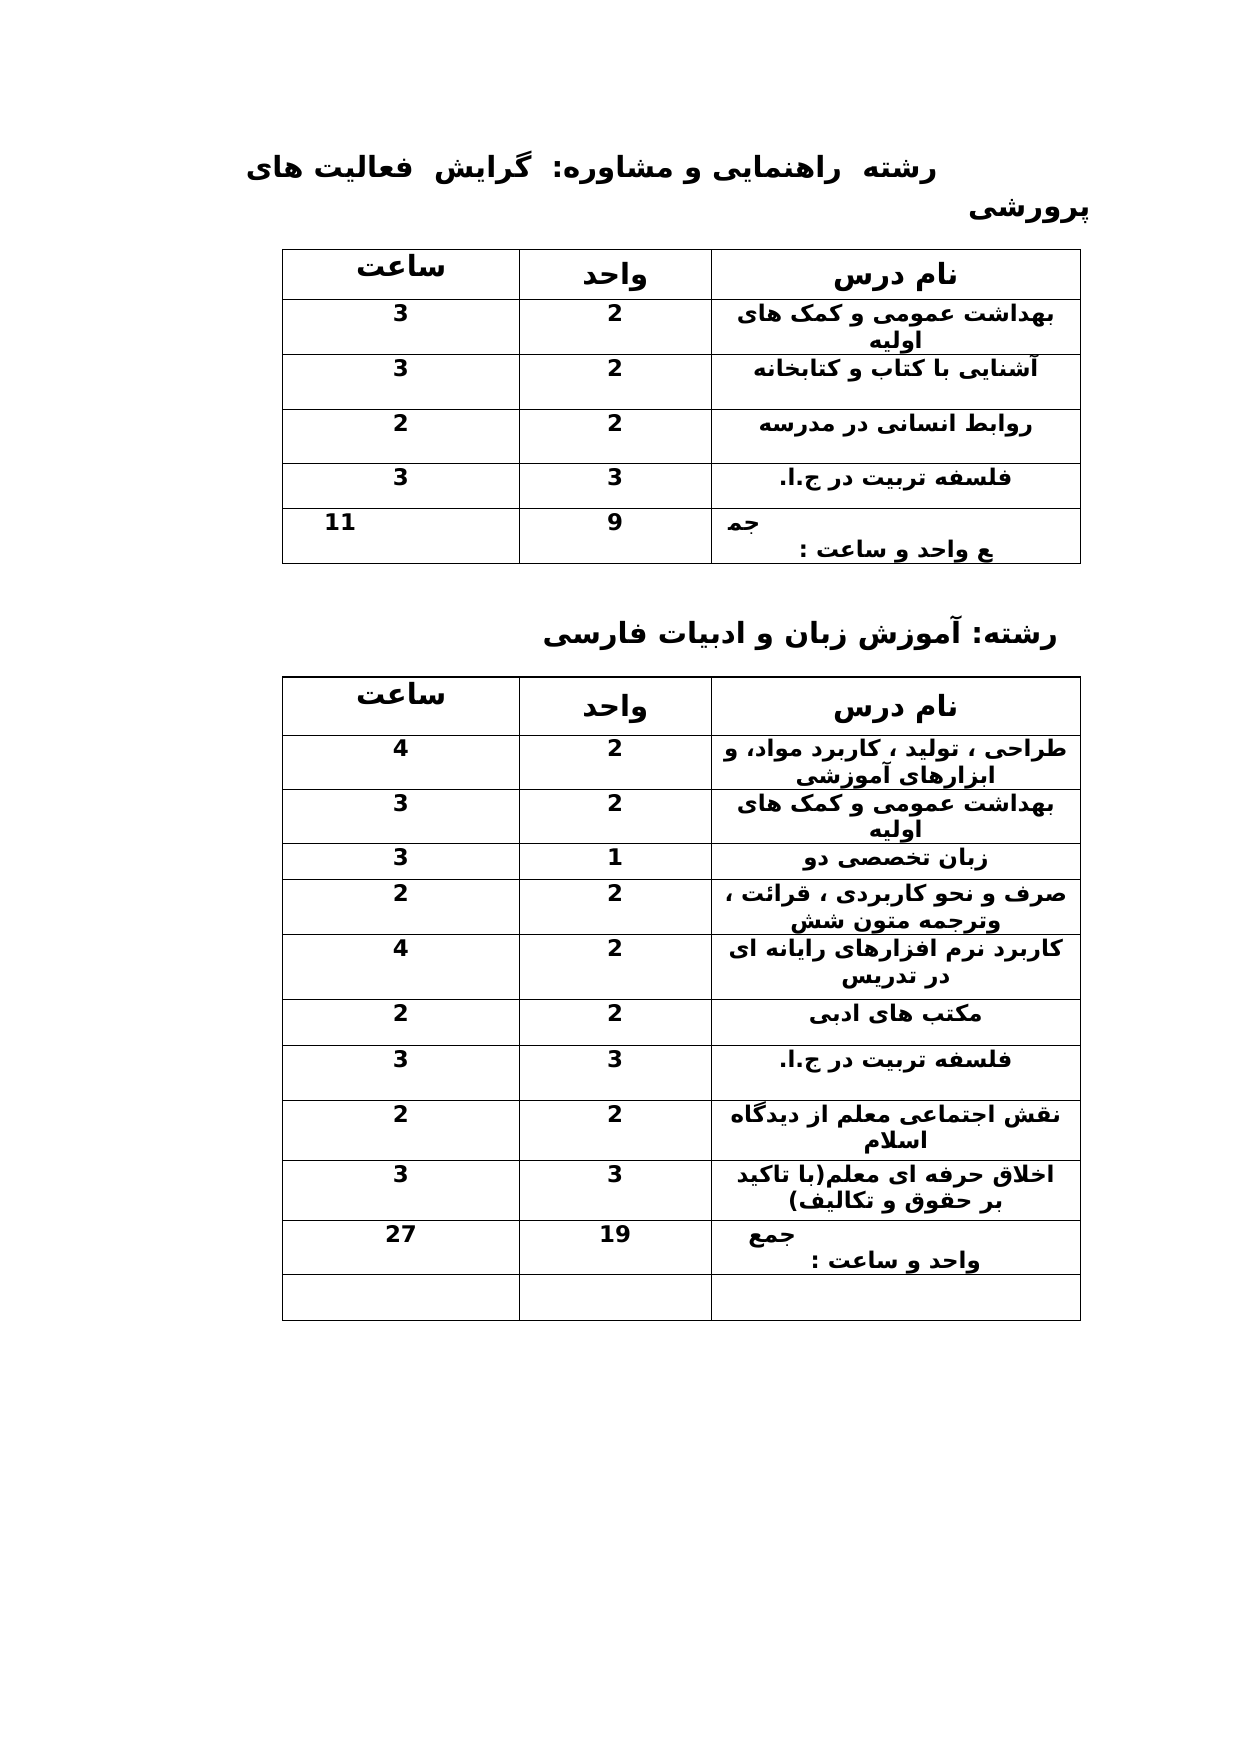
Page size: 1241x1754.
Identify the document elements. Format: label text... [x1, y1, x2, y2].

table_cell جمع واحد و ساعت : [712, 1221, 1080, 1274]
table_cell فلسفه تربیت در ج.ا. [712, 1046, 1080, 1100]
table_cell 11 [283, 509, 519, 562]
table_cell 3 [520, 1046, 711, 1100]
table_cell 3 [283, 1161, 519, 1220]
table_cell 2 [520, 935, 711, 999]
table_cell 9 [520, 509, 711, 562]
table_cell 3 [283, 300, 519, 354]
table_cell [283, 1275, 519, 1320]
table_cell 3 [520, 464, 711, 508]
table_header ساعت [283, 678, 519, 734]
table_cell [712, 1275, 1080, 1320]
table_cell اخلاق حرفه ای معلم(با تاکید بر حقوق و تکالیف) [712, 1161, 1080, 1220]
table_cell 2 [520, 790, 711, 843]
table_cell 2 [520, 1000, 711, 1045]
table_cell 2 [283, 1101, 519, 1160]
table_cell نقش اجتماعی معلم از دیدگاه اسلام [712, 1101, 1080, 1160]
table_cell جمع واحد و ساعت : [712, 509, 1080, 562]
table_cell 1 [520, 844, 711, 879]
table_cell فلسفه تربیت در ج.ا. [712, 464, 1080, 508]
table_cell 2 [520, 880, 711, 934]
table_cell صرف و نحو کاربردی ، قرائت ، وترجمه متون شش [712, 880, 1080, 934]
table_cell 2 [520, 736, 711, 789]
table_cell آشنایی با کتاب و کتابخانه [712, 355, 1080, 409]
table_cell 2 [520, 355, 711, 409]
text رشته: آموزش زبان و ادبیات فارسی [150, 617, 1090, 651]
table_header واحد [520, 250, 711, 299]
table_cell مکتب های ادبی [712, 1000, 1080, 1045]
table_cell 3 [283, 1046, 519, 1100]
table_header نام درس [712, 678, 1080, 734]
table_cell 3 [283, 464, 519, 508]
table_cell 4 [283, 736, 519, 789]
table_cell 4 [283, 935, 519, 999]
table_header نام درس [712, 250, 1080, 299]
table_cell 3 [520, 1161, 711, 1220]
table_cell روابط انسانی در مدرسه [712, 410, 1080, 463]
table_cell طراحی ، تولید ، کاربرد مواد، و ابزارهای آموزشی [712, 736, 1080, 789]
table_cell 2 [520, 410, 711, 463]
table_cell 3 [283, 355, 519, 409]
table_header واحد [520, 678, 711, 734]
table_cell 3 [283, 790, 519, 843]
table_header ساعت [283, 250, 519, 299]
table_cell 2 [283, 410, 519, 463]
table_cell 2 [283, 1000, 519, 1045]
table_cell 19 [520, 1221, 711, 1274]
table_cell 2 [283, 880, 519, 934]
table_cell زبان تخصصی دو [712, 844, 1080, 879]
table_cell 2 [520, 300, 711, 354]
table_cell بهداشت عمومی و کمک های اولیه [712, 790, 1080, 843]
table_cell 27 [283, 1221, 519, 1274]
table_cell [520, 1275, 711, 1320]
table_cell بهداشت عمومی و کمک های اولیه [712, 300, 1080, 354]
table_cell کاربرد نرم افزارهای رایانه ای در تدریس [712, 935, 1080, 999]
table_cell 3 [283, 844, 519, 879]
text رشته راهنمایی و مشاوره: گرایش فعالیت های پرورشی [150, 150, 1090, 223]
table_cell 2 [520, 1101, 711, 1160]
